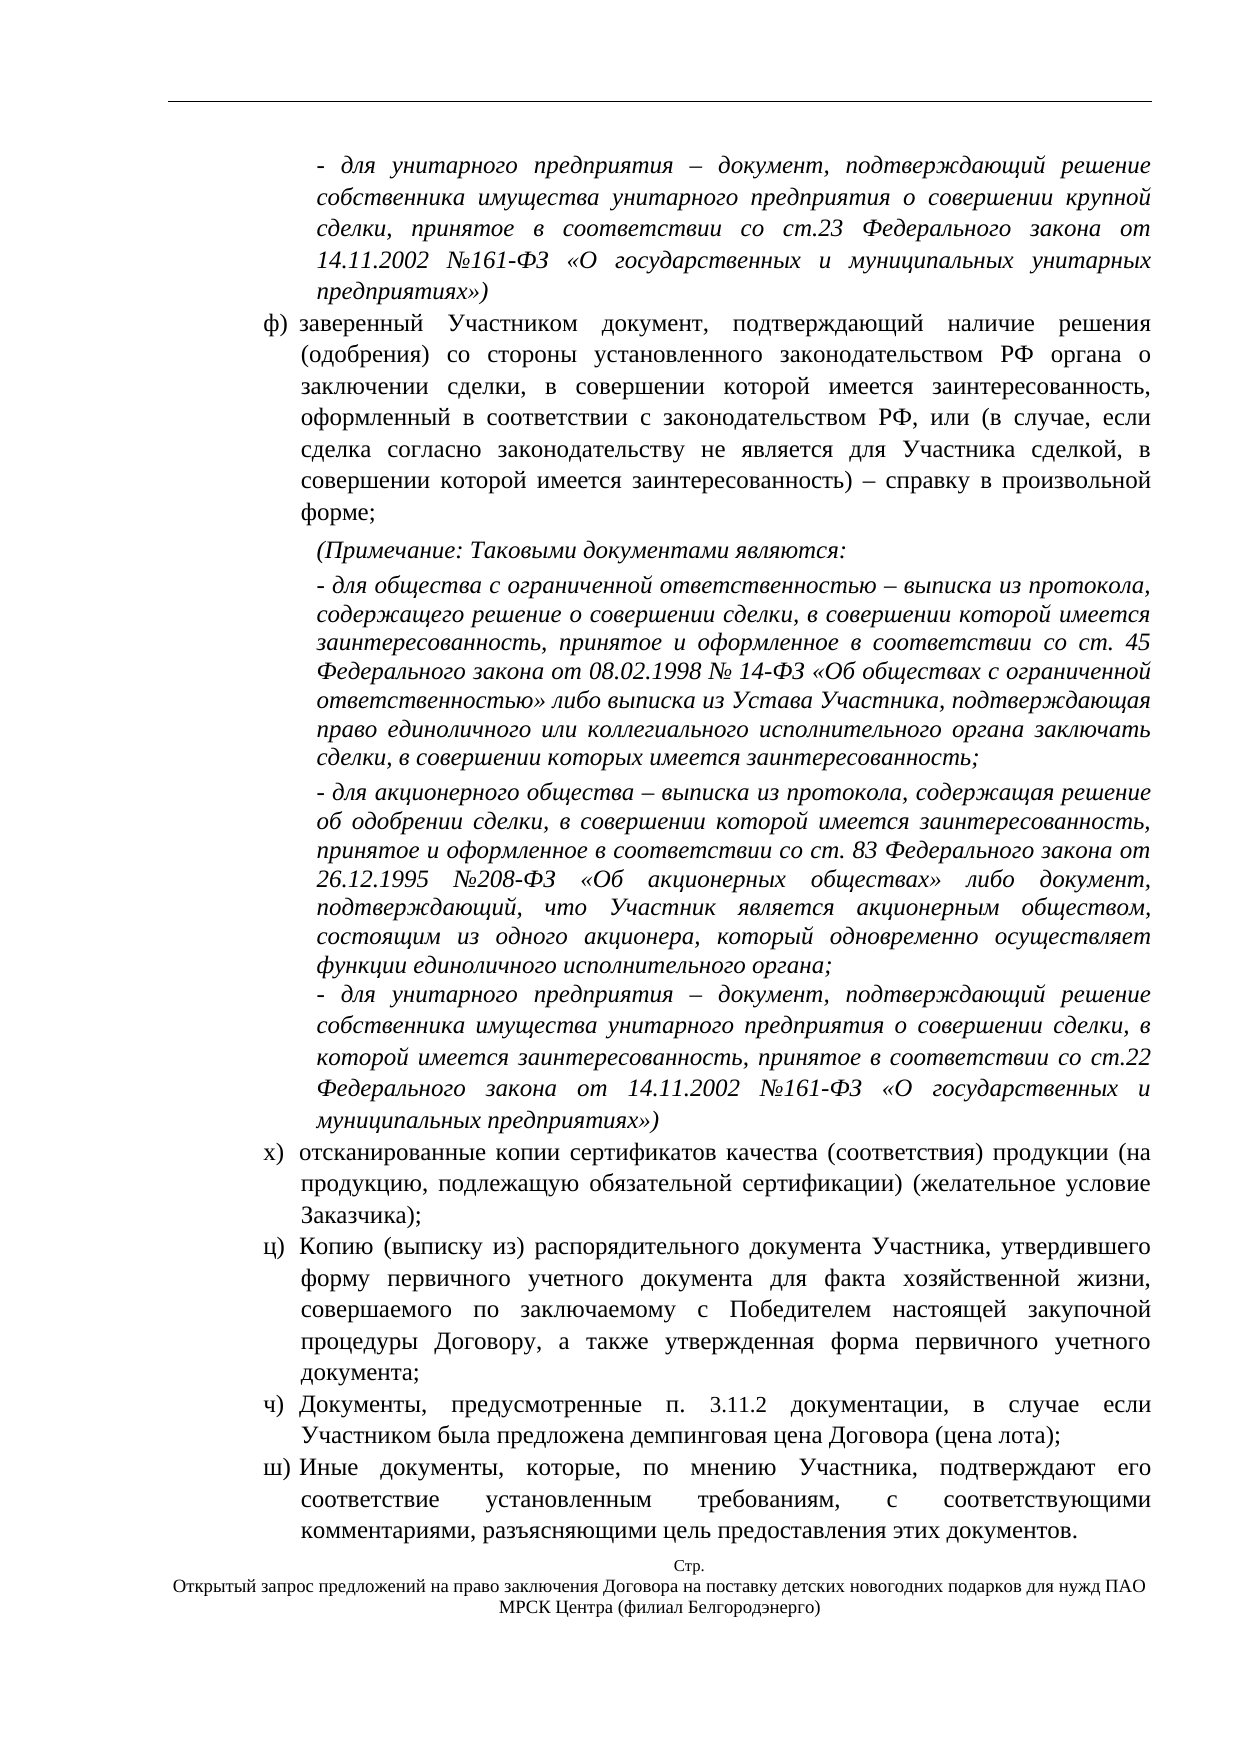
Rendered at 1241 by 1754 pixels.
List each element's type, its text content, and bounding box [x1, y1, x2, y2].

list - для акционерного общества – выписка из протокола, содержащая решение об одобрении сделки, в совершении которой имеется заинтересованность, принятое и оформленное в соответствии со ст. 83 Федерального закона от 26.12.1995 №208-ФЗ «Об акционерных обществах» либо документ, подтверждающий, что Участник является акционерным обществом, состоящим из одного акционера, который одновременно осуществляет функции единоличного исполнительного органа; [316, 777, 1152, 979]
list - для общества с ограниченной ответственностью – выписка из протокола, содержащего решение о совершении сделки, в совершении которой имеется заинтересованность, принятое и оформленное в соответствии со ст. 45 Федерального закона от 08.02.1998 № 14-ФЗ «Об обществах с ограниченной ответственностью» либо выписка из Устава Участника, подтверждающая право единоличного или коллегиального исполнительного органа заключать сделки, в совершении которых имеется заинтересованность; [316, 570, 1152, 771]
list отсканированные копии сертификатов качества (соответствия) продукции (на продукцию, подлежащую обязательной сертификации) (желательное условие Заказчика); [263, 1137, 1152, 1228]
list заверенный Участником документ, подтверждающий наличие решения (одобрения) со стороны установленного законодательством РФ органа о заключении сделки, в совершении которой имеется заинтересованность, оформленный в соответствии с законодательством РФ, или (в случае, если сделка согласно законодательству не является для Участника сделкой, в совершении которой имеется заинтересованность) – справку в произвольной форме; [263, 308, 1152, 526]
list Документы, предусмотренные п. 3.11.2 документации, в случае если Участником была предложена демпинговая цена Договора (цена лота); [263, 1389, 1152, 1449]
list - для унитарного предприятия – документ, подтверждающий решение собственника имущества унитарного предприятия о совершении крупной сделки, принятое в соответствии со ст.23 Федерального закона от 14.11.2002 №161-ФЗ «О государственных и муниципальных унитарных предприятиях») [316, 150, 1152, 305]
list Копию (выписку из) распорядительного документа Участника, утвердившего форму первичного учетного документа для факта хозяйственной жизни, совершаемого по заключаемому с Победителем настоящей закупочной процедуры Договору, а также утвержденная форма первичного учетного документа; [263, 1231, 1152, 1386]
list (Примечание: Таковыми документами являются: [316, 535, 1152, 564]
list Иные документы, которые, по мнению Участника, подтверждают его соответствие установленным требованиям, с соответствующими комментариями, разъясняющими цель предоставления этих документов. [263, 1452, 1152, 1544]
list - для унитарного предприятия – документ, подтверждающий решение собственника имущества унитарного предприятия о совершении сделки, в которой имеется заинтересованность, принятое в соответствии со ст.22 Федерального закона от 14.11.2002 №161-ФЗ «О государственных и муниципальных предприятиях») [316, 979, 1152, 1134]
